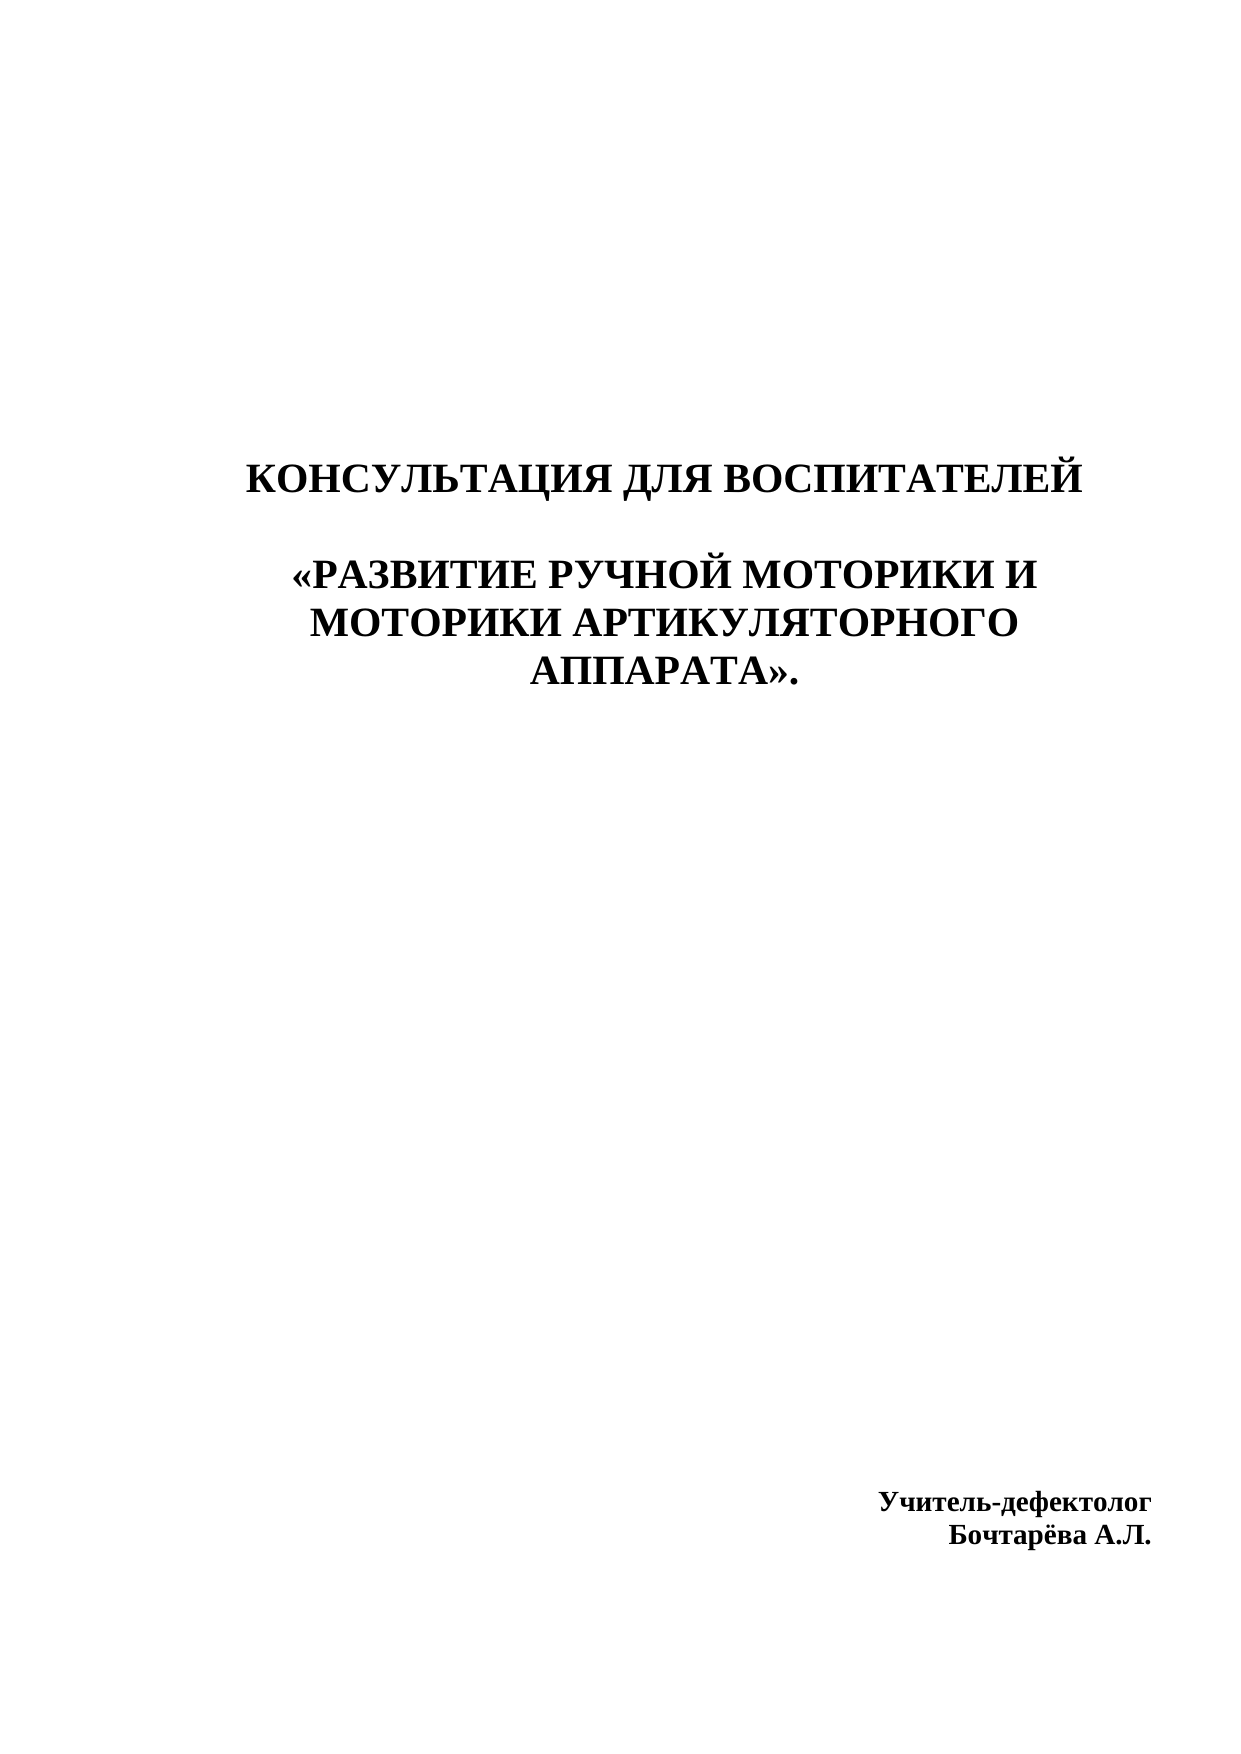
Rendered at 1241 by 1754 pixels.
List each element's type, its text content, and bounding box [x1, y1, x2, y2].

text КОНСУЛЬТАЦИЯ ДЛЯ ВОСПИТАТЕЛЕЙ [177, 453, 1152, 501]
text Учитель-дефектолог [177, 1484, 1152, 1517]
text «РАЗВИТИЕ РУЧНОЙ МОТОРИКИ И МОТОРИКИ АРТИКУЛЯТОРНОГО АППАРАТА». [177, 549, 1152, 693]
text Бочтарёва А.Л. [177, 1517, 1152, 1551]
